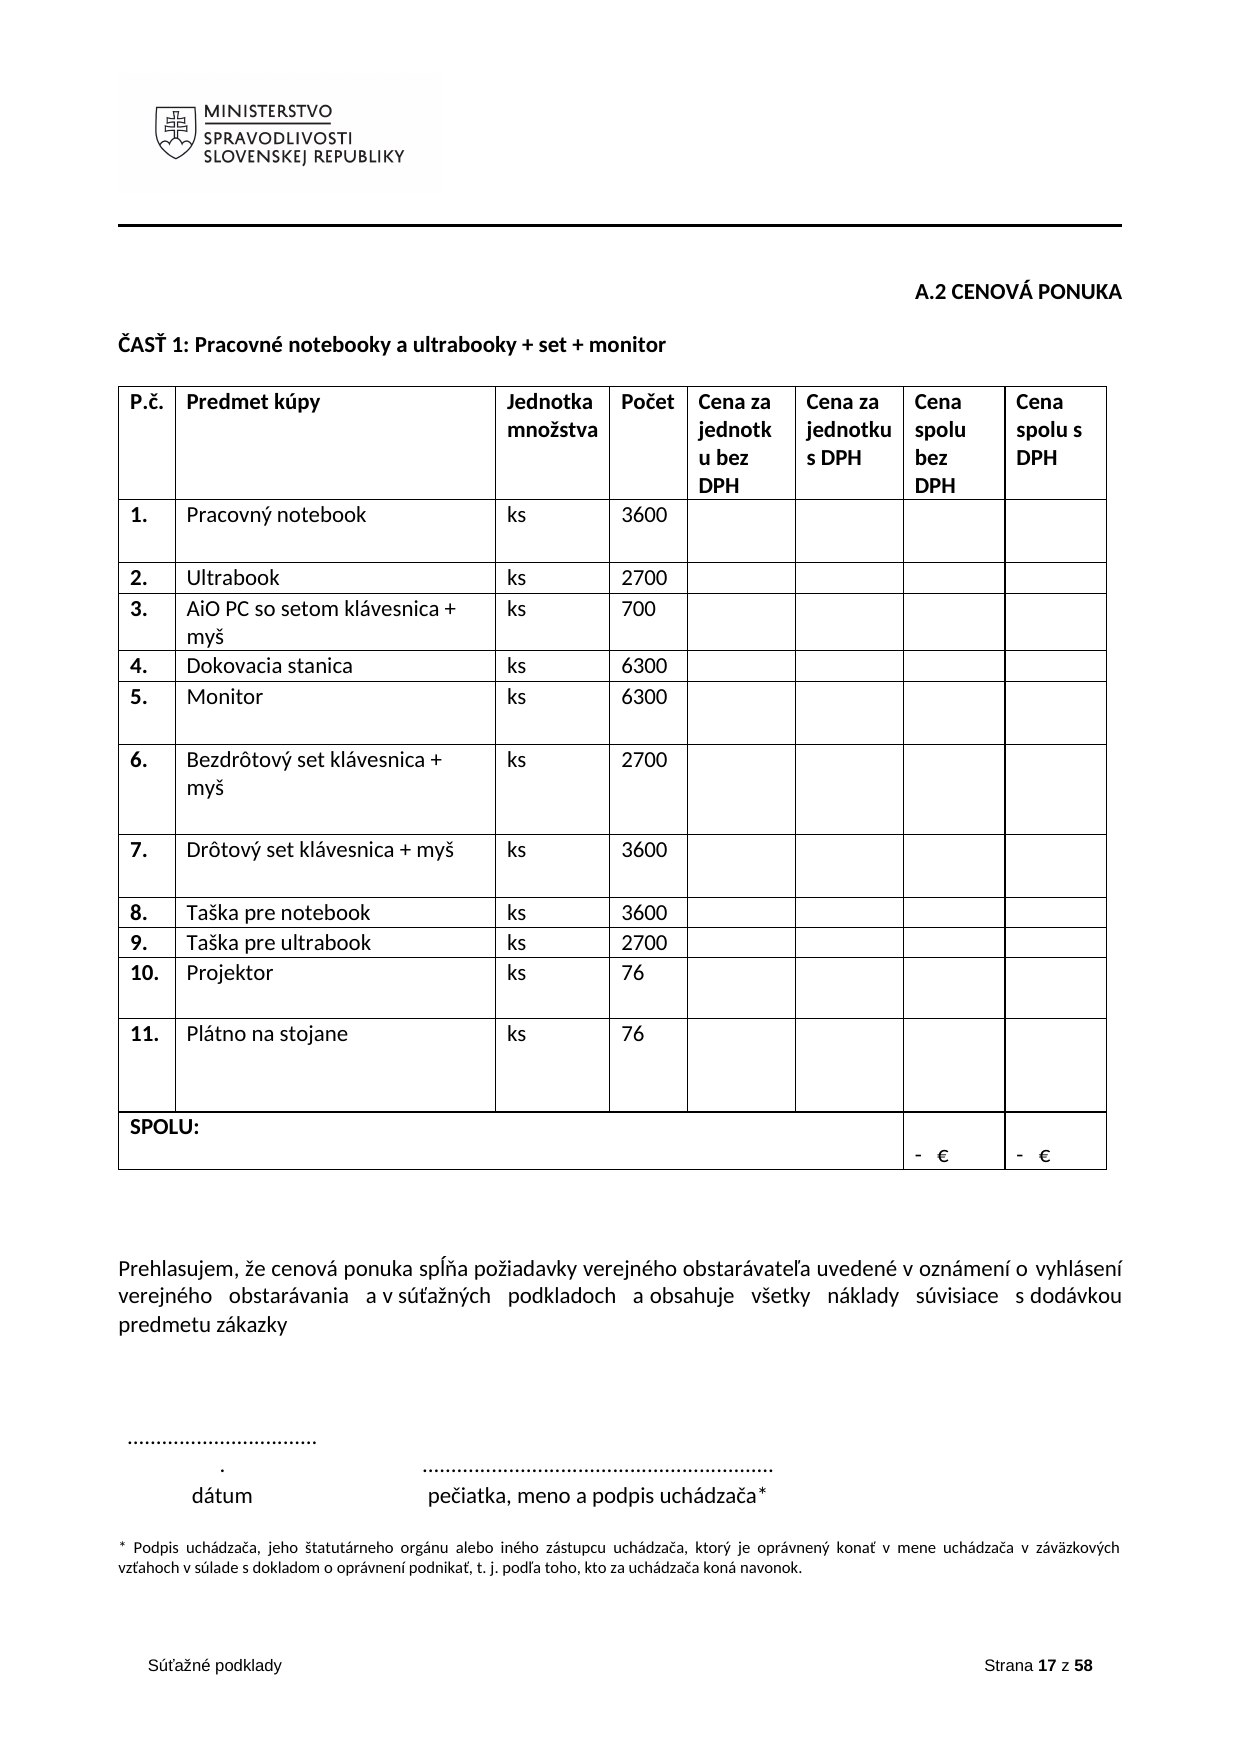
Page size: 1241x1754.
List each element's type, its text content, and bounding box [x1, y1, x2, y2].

table_cell [688, 651, 795, 681]
table_cell [796, 898, 903, 927]
text ČASŤ 1: Pracovné notebooky a ultrabooky + set + monitor [118, 330, 1122, 358]
picture [118, 73, 443, 194]
table_cell [688, 500, 795, 562]
table_cell [688, 958, 795, 1018]
table_cell Ultrabook [176, 563, 495, 593]
table_cell [1006, 958, 1106, 1018]
table_cell [904, 835, 1004, 897]
table_cell Monitor [176, 682, 495, 744]
table_header P.č. [119, 387, 175, 499]
table_header .................................. [118, 1422, 326, 1478]
table_cell Plátno na stojane [176, 1019, 495, 1111]
table_header Jednotka množstva [496, 387, 609, 499]
table_header Cena spolu s DPH [1006, 387, 1106, 499]
table_cell 10. [119, 958, 175, 1018]
table_cell [904, 1019, 1004, 1111]
table_cell [904, 898, 1004, 927]
table_cell 2700 [610, 563, 687, 593]
table_cell pečiatka, meno a podpis uchádzača* [326, 1478, 870, 1509]
table_cell [688, 898, 795, 927]
table_cell 76 [610, 958, 687, 1018]
subtitle A.2 CENOVÁ PONUKA [118, 277, 1122, 305]
table_cell [796, 745, 903, 834]
table_cell [904, 563, 1004, 593]
text Prehlasujem, že cenová ponuka spĺňa požiadavky verejného obstarávateľa uvedené v oznámení o vyhlásení verejného obstarávania a v súťažných podkladoch a obsahuje všetky náklady súvisiace s dodávkou predmetu zákazky [118, 1254, 1122, 1338]
table_cell 2. [119, 563, 175, 593]
table_cell [1006, 898, 1106, 927]
table_cell [688, 563, 795, 593]
table_cell Dokovacia stanica [176, 651, 495, 681]
table_cell [796, 928, 903, 957]
table_cell Bezdrôtový set klávesnica + myš [176, 745, 495, 834]
table_cell [904, 682, 1004, 744]
table_cell 6300 [610, 682, 687, 744]
table_cell [688, 1019, 795, 1111]
table_header ............................................................. [326, 1422, 870, 1478]
table_cell [1006, 682, 1106, 744]
table_cell 8. [119, 898, 175, 927]
table_cell [904, 928, 1004, 957]
table_cell 3. [119, 594, 175, 650]
table_cell 3600 [610, 835, 687, 897]
table_cell 9. [119, 928, 175, 957]
table_cell 4. [119, 651, 175, 681]
table_cell [1006, 500, 1106, 562]
table_cell [796, 835, 903, 897]
table_cell ks [496, 594, 609, 650]
table_cell ks [496, 928, 609, 957]
table_cell [904, 958, 1004, 1018]
table_cell [1006, 651, 1106, 681]
table_cell [796, 1019, 903, 1111]
table_header Cena spolu bez DPH [904, 387, 1004, 499]
table_cell [688, 594, 795, 650]
table_cell [688, 682, 795, 744]
table_cell Taška pre ultrabook [176, 928, 495, 957]
table_cell ks [496, 898, 609, 927]
table_cell Taška pre notebook [176, 898, 495, 927]
table_cell [1006, 1019, 1106, 1111]
table_cell [796, 563, 903, 593]
table_cell ks [496, 500, 609, 562]
table_cell ks [496, 651, 609, 681]
table_cell ks [496, 745, 609, 834]
table_cell ks [496, 682, 609, 744]
table_cell 3600 [610, 898, 687, 927]
table_cell [1006, 835, 1106, 897]
table_header Počet [610, 387, 687, 499]
table_cell AiO PC so setom klávesnica + myš [176, 594, 495, 650]
table_cell 6. [119, 745, 175, 834]
table_cell 2700 [610, 745, 687, 834]
table_cell [796, 594, 903, 650]
table_cell [688, 835, 795, 897]
table_cell 76 [610, 1019, 687, 1111]
table_header Cena za jednotku bez DPH [688, 387, 795, 499]
table_cell ks [496, 563, 609, 593]
table_cell [796, 958, 903, 1018]
table_cell [796, 651, 903, 681]
table_cell [904, 500, 1004, 562]
table_cell 11. [119, 1019, 175, 1111]
text * Podpis uchádzača, jeho štatutárneho orgánu alebo iného zástupcu uchádzača, ktorý je oprávnený konať v mene uchádzača v záväzkových vzťahoch v súlade s dokladom o oprávnení podnikať, t. j. podľa toho, kto za uchádzača koná navonok. [118, 1537, 1122, 1578]
table_cell [688, 745, 795, 834]
table_cell 1. [119, 500, 175, 562]
table_header Predmet kúpy [176, 387, 495, 499]
table_cell [796, 682, 903, 744]
table_cell [1006, 594, 1106, 650]
table_cell ks [496, 835, 609, 897]
table_cell dátum [118, 1478, 326, 1509]
table_cell Drôtový set klávesnica + myš [176, 835, 495, 897]
table_cell ks [496, 958, 609, 1018]
table_cell [904, 745, 1004, 834]
table_cell Projektor [176, 958, 495, 1018]
table_cell [1006, 745, 1106, 834]
table_cell 7. [119, 835, 175, 897]
table_cell 3600 [610, 500, 687, 562]
table_cell [904, 651, 1004, 681]
table_cell [904, 594, 1004, 650]
table_cell Pracovný notebook [176, 500, 495, 562]
table_cell SPOLU: [119, 1113, 903, 1168]
table_cell [1006, 563, 1106, 593]
table_cell 5. [119, 682, 175, 744]
table_cell - € [1006, 1113, 1106, 1168]
table_header Cena za jednotku s DPH [796, 387, 903, 499]
table_cell 6300 [610, 651, 687, 681]
table_cell 2700 [610, 928, 687, 957]
table_cell - € [904, 1113, 1004, 1168]
table_cell [796, 500, 903, 562]
table_cell 700 [610, 594, 687, 650]
table_cell ks [496, 1019, 609, 1111]
table_cell [1006, 928, 1106, 957]
table_cell [688, 928, 795, 957]
